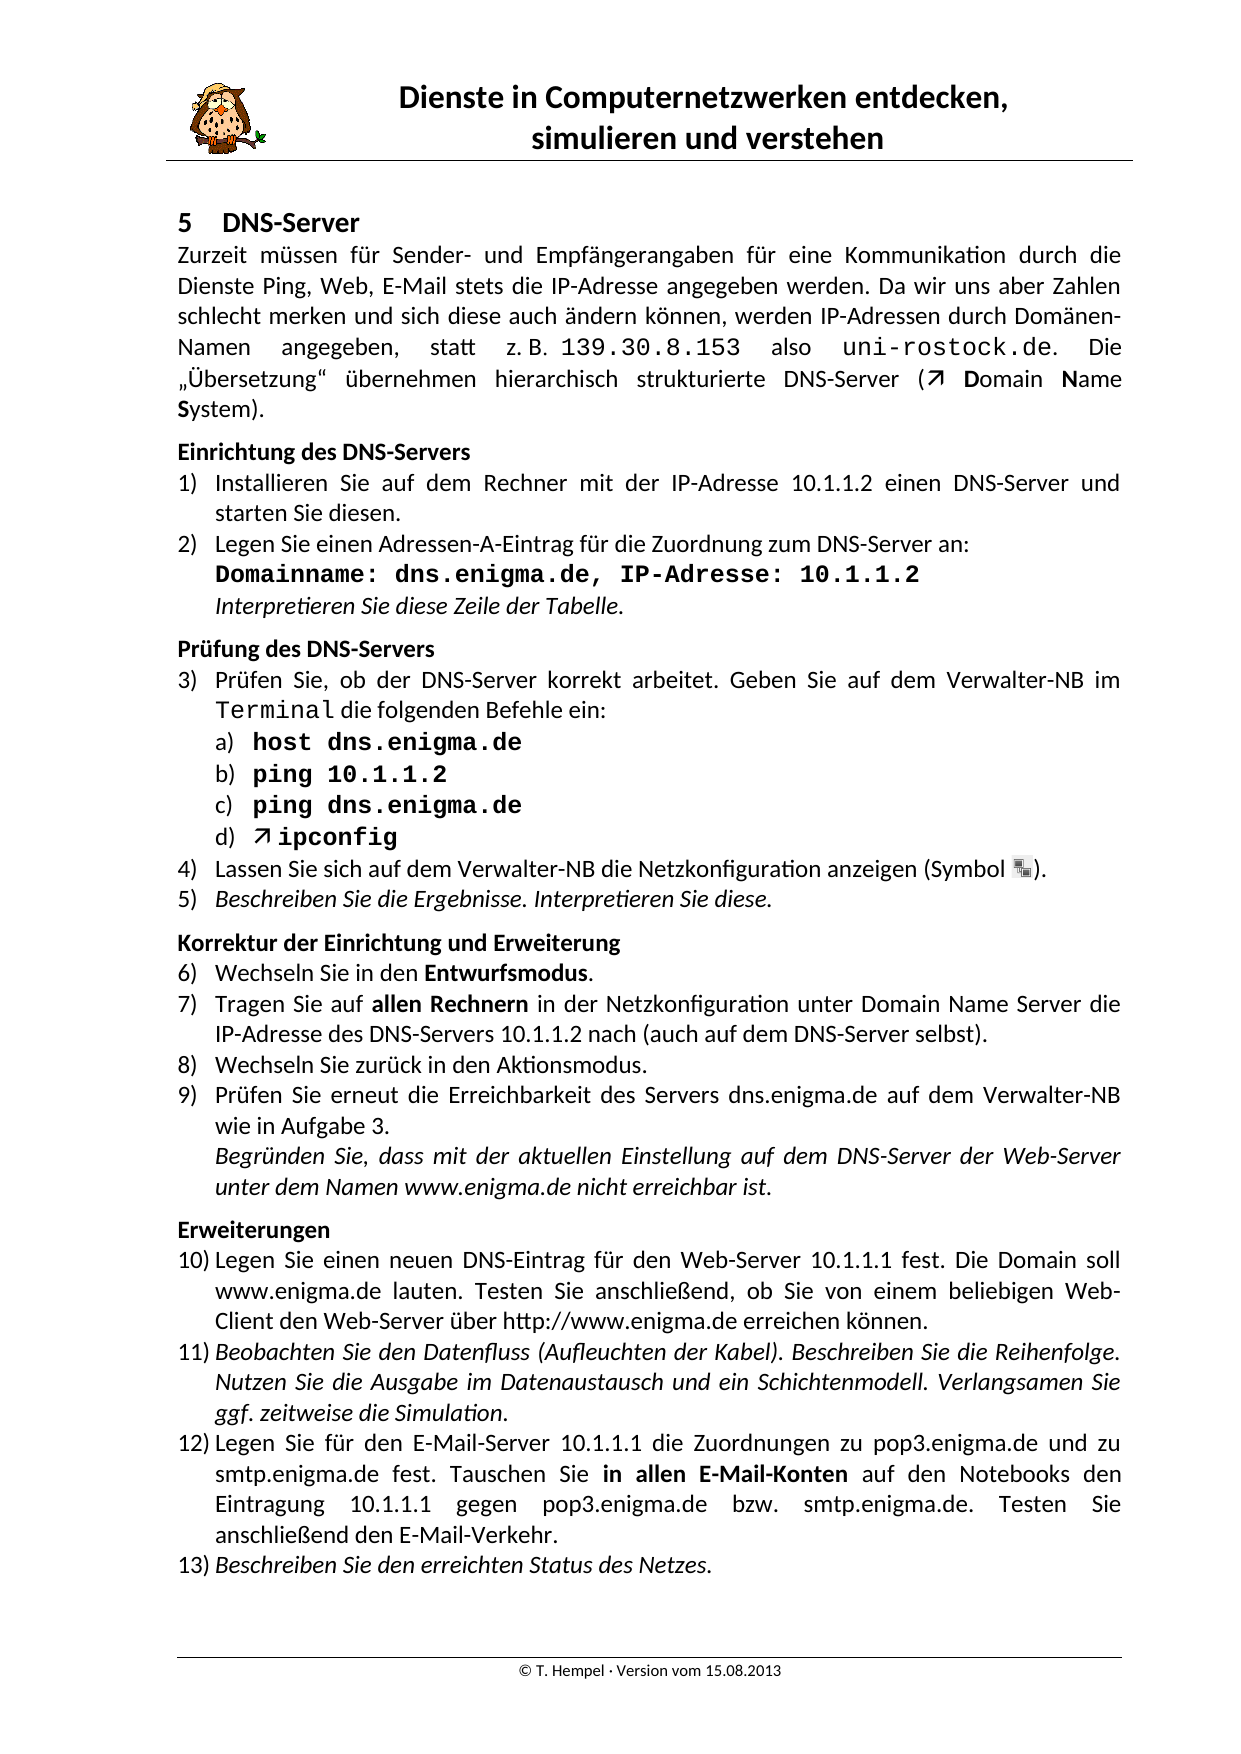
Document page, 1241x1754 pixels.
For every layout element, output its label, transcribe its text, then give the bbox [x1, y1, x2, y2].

text Begründen Sie, dass mit der aktuellen Einstellung auf dem DNS-Server der Web-Server unter dem Namen www.enigma.de nicht erreichbar ist. [215, 1140, 1122, 1201]
picture [1011, 855, 1033, 878]
text Zurzeit müssen für Sender- und Empfängerangaben für eine Kommunikation durch die Dienste Ping, Web, E-Mail stets die IP-Adresse angegeben werden. Da wir uns aber Zahlen schlecht merken und sich diese auch ändern können, werden IP-Adressen durch Domänen-Namen angegeben, statt z. B139.30.8.153 also uni-rostock.de. Die „Übersetzung“ übernehmen hierarchisch strukturierte DNS-Server ( Domain Name System). [177, 239, 1122, 424]
text Erweiterungen [177, 1214, 1122, 1244]
list ping dns.enigma.de [215, 789, 1122, 821]
list Legen Sie einen Adressen-A-Eintrag für die Zuordnung zum DNS-Server an: Domainname: dns.enigma.de, IP-Adresse: 10.1.1.2 Interpretieren Sie diese Zeile der Tabelle. [177, 528, 1122, 621]
list Prüfen Sie erneut die Erreichbarkeit des Servers dns.enigma.de auf dem Verwalter-NB wie in Aufgabe 3. [177, 1079, 1122, 1140]
text Prüfung des DNS-Servers [177, 633, 1122, 664]
list Beobachten Sie den Datenfluss (Aufleuchten der Kabel). Beschreiben Sie die Reihenfolge. Nutzen Sie die Ausgabe im Datenaustausch und ein Schichtenmodell. Verlangsamen Sie ggf. zeitweise die Simulation. [177, 1336, 1122, 1427]
text Einrichtung des DNS-Servers [177, 436, 1122, 467]
list ping 10.1.1.2 [215, 758, 1122, 789]
list host dns.enigma.de [215, 726, 1122, 758]
list Legen Sie für den E-Mail-Server 10.1.1.1 die Zuordnungen zu pop3.enigma.de und zu smtp.enigma.de fest. Tauschen Sie in allen E-Mail-Konten auf den Notebooks den Eintragung 10.1.1.1 gegen pop3.enigma.de bzw. smtp.enigma.de. Testen Sie anschließend den E-Mail-Verkehr. [177, 1427, 1122, 1549]
list ipconfig [215, 821, 1122, 853]
list Wechseln Sie zurück in den Aktionsmodus. [177, 1049, 1122, 1079]
list Installieren Sie auf dem Rechner mit der IP-Adresse 10.1.1.2 einen DNS-Server und starten Sie diesen. [177, 467, 1122, 528]
list Prüfen Sie, ob der DNS-Server korrekt arbeitet. Geben Sie auf dem Verwalter-NB im Terminal die folgenden Befehle ein: [177, 664, 1122, 726]
list Wechseln Sie in den Entwurfsmodus. [177, 957, 1122, 988]
picture [177, 73, 271, 160]
subtitle DNS-Server [177, 204, 1122, 239]
list Beschreiben Sie die Ergebnisse. Interpretieren Sie diese. [177, 884, 1122, 914]
list Legen Sie einen neuen DNS-Eintrag für den Web-Server 10.1.1.1 fest. Die Domain soll www.enigma.de lauten. Testen Sie anschließend, ob Sie von einem beliebigen Web-Client den Web-Server über http://www.enigma.de erreichen können. [177, 1244, 1122, 1336]
list Lassen Sie sich auf dem Verwalter-NB die Netzkonfiguration anzeigen (Symbol ). [177, 853, 1122, 884]
text Korrektur der Einrichtung und Erweiterung [177, 927, 1122, 957]
list Tragen Sie auf allen Rechnern in der Netzkonfiguration unter Domain Name Server die IP-Adresse des DNS-Servers 10.1.1.2 nach (auch auf dem DNS-Server selbst). [177, 988, 1122, 1049]
list Beschreiben Sie den erreichten Status des Netzes. [177, 1549, 1122, 1580]
